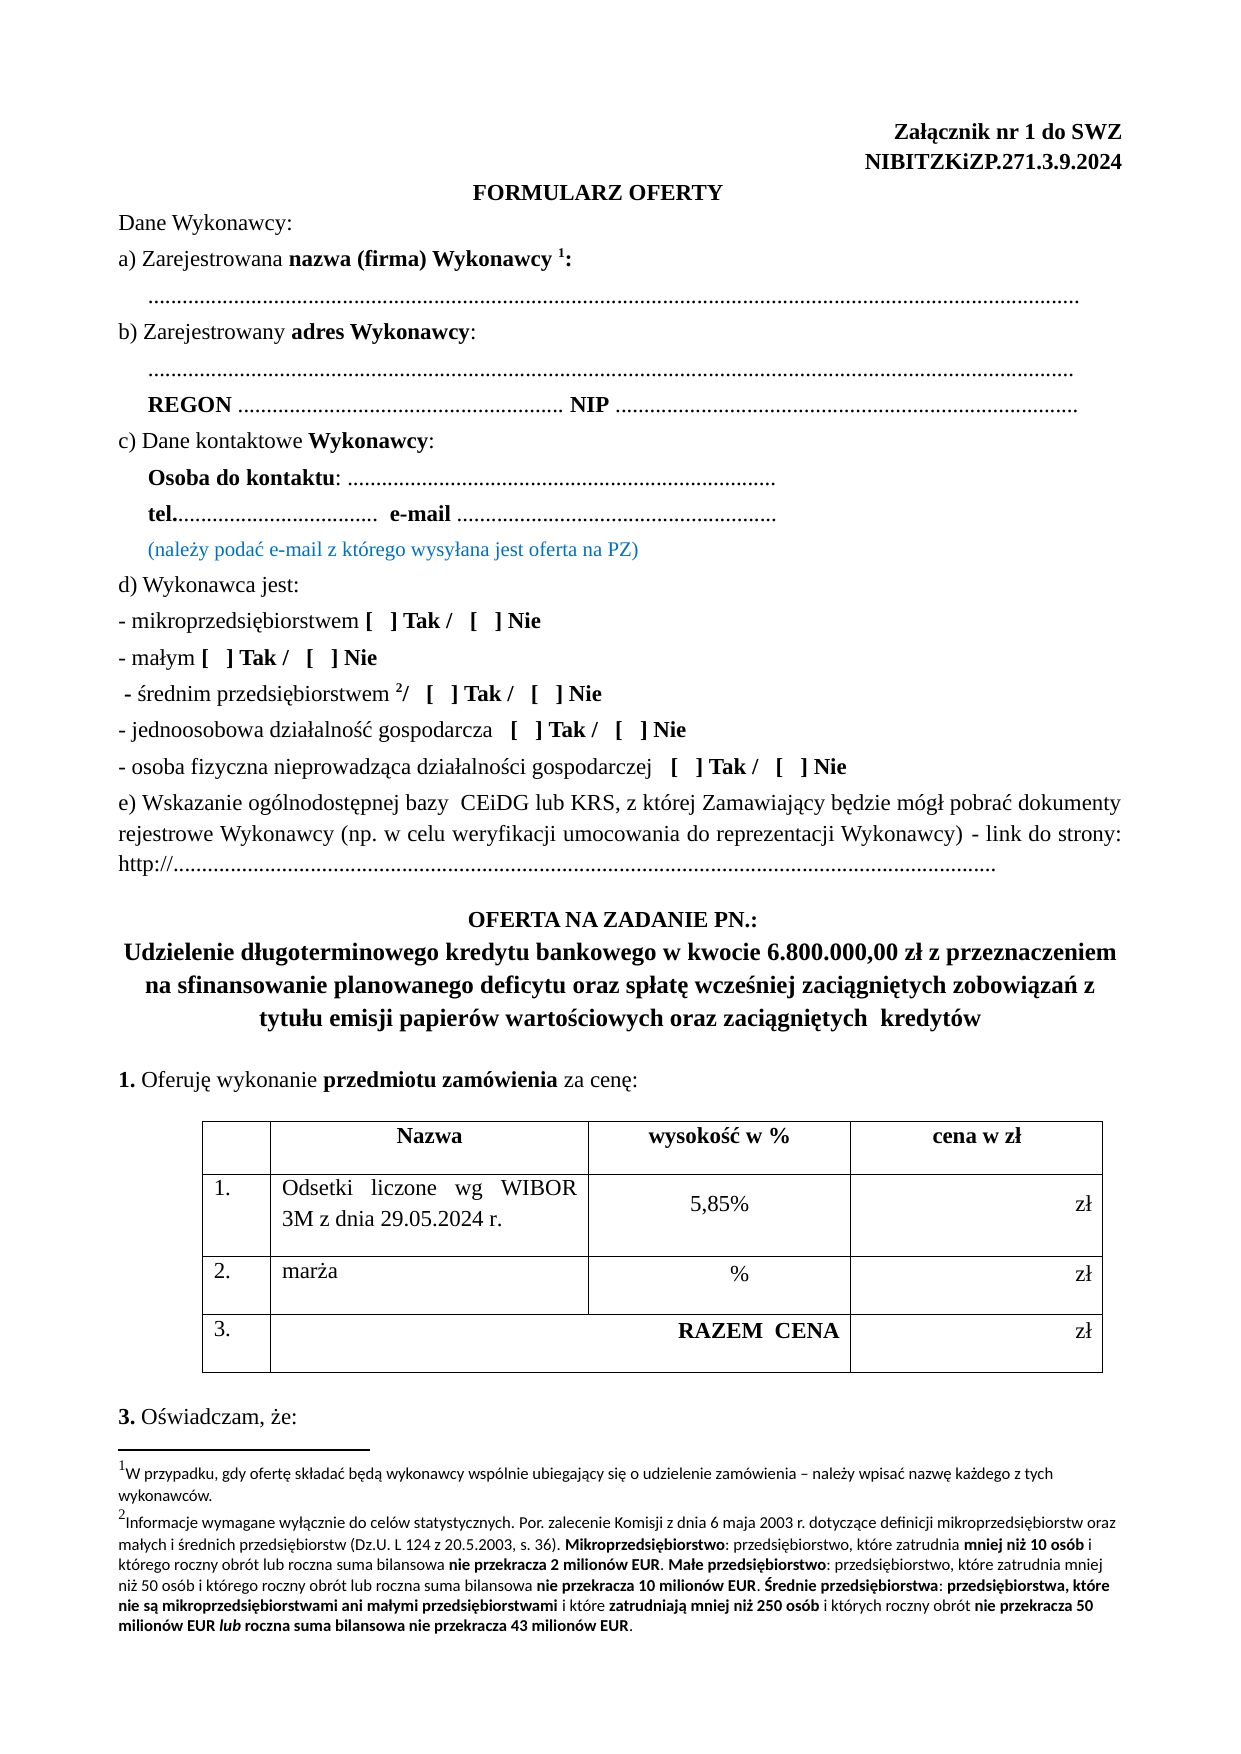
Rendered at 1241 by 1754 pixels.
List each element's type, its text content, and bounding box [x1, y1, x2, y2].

text b) Zarejestrowany adres Wykonawcy: [118, 318, 1122, 344]
text NIBITZKiZP.271.3.9.2024 [118, 148, 1122, 175]
text - osoba fizyczna nieprowadząca działalności gospodarczej [ ] Tak / [ ] Nie [118, 753, 1122, 779]
table_cell Odsetki liczone wg WIBOR 3M z dnia 29.05.2024 r. [271, 1175, 588, 1256]
table_cell 1. [203, 1175, 270, 1256]
table_cell zł [851, 1257, 1102, 1314]
text e) Wskazanie ogólnodostępnej bazy CEiDG lub KRS, z której Zamawiający będzie mógł pobrać dokumenty rejestrowe Wykonawcy (np. w celu weryfikacji umocowania do reprezentacji Wykonawcy) - link do strony: http://................................................................................................................................................ [118, 789, 1122, 876]
table_cell 2. [203, 1257, 270, 1314]
text - jednoosobowa działalność gospodarcza [ ] Tak / [ ] Nie [118, 717, 1122, 743]
text tel.................................... e-mail ........................................................ [148, 500, 1122, 527]
text a) Zarejestrowana nazwa (firma) Wykonawcy : [118, 245, 1122, 272]
table_header cena w zł [851, 1122, 1102, 1173]
text - mikroprzedsiębiorstwem [ ] Tak / [ ] Nie [118, 607, 1122, 633]
table_cell marża [271, 1257, 588, 1314]
text c) Dane kontaktowe Wykonawcy: [118, 427, 1122, 454]
text Załącznik nr 1 do SWZ [118, 118, 1122, 144]
text (należy podać e-mail z którego wysyłana jest oferta na PZ) [148, 537, 1122, 561]
table_cell 3. [203, 1315, 270, 1372]
text 1. Oferuję wykonanie przedmiotu zamówienia za cenę: [118, 1066, 1122, 1092]
text OFERTA NA ZADANIE PN.: [118, 906, 1107, 933]
table_cell RAZEM CENA [271, 1315, 850, 1372]
text .................................................................................................................................................................. [148, 354, 1122, 381]
text - małym [ ] Tak / [ ] Nie [118, 644, 1122, 670]
text Dane Wykonawcy: [118, 209, 1122, 235]
subtitle FORMULARZ OFERTY [74, 178, 1122, 205]
table_cell 5,85% [589, 1175, 850, 1256]
text 3. Oświadczam, że: [118, 1403, 1122, 1430]
text Osoba do kontaktu: ........................................................................... [148, 464, 1122, 490]
text REGON ......................................................... NIP ................................................................................. [148, 391, 1122, 417]
table_header wysokość w % [589, 1122, 850, 1173]
text ................................................................................................................................................................... [148, 282, 1122, 308]
text d) Wykonawca jest: [118, 571, 1122, 597]
table_cell zł [851, 1175, 1102, 1256]
table_cell % [589, 1257, 850, 1314]
table_cell zł [851, 1315, 1102, 1372]
table_header [203, 1122, 270, 1173]
text Udzielenie długoterminowego kredytu bankowego w kwocie 6.800.000,00 zł z przeznaczeniem na sfinansowanie planowanego deficytu oraz spłatę wcześniej zaciągniętych zobowiązań z tytułu emisji papierów wartościowych oraz zaciągniętych kredytów [118, 937, 1122, 1031]
text - średnim przedsiębiorstwem / [ ] Tak / [ ] Nie [118, 680, 1122, 706]
table_header Nazwa [271, 1122, 588, 1173]
